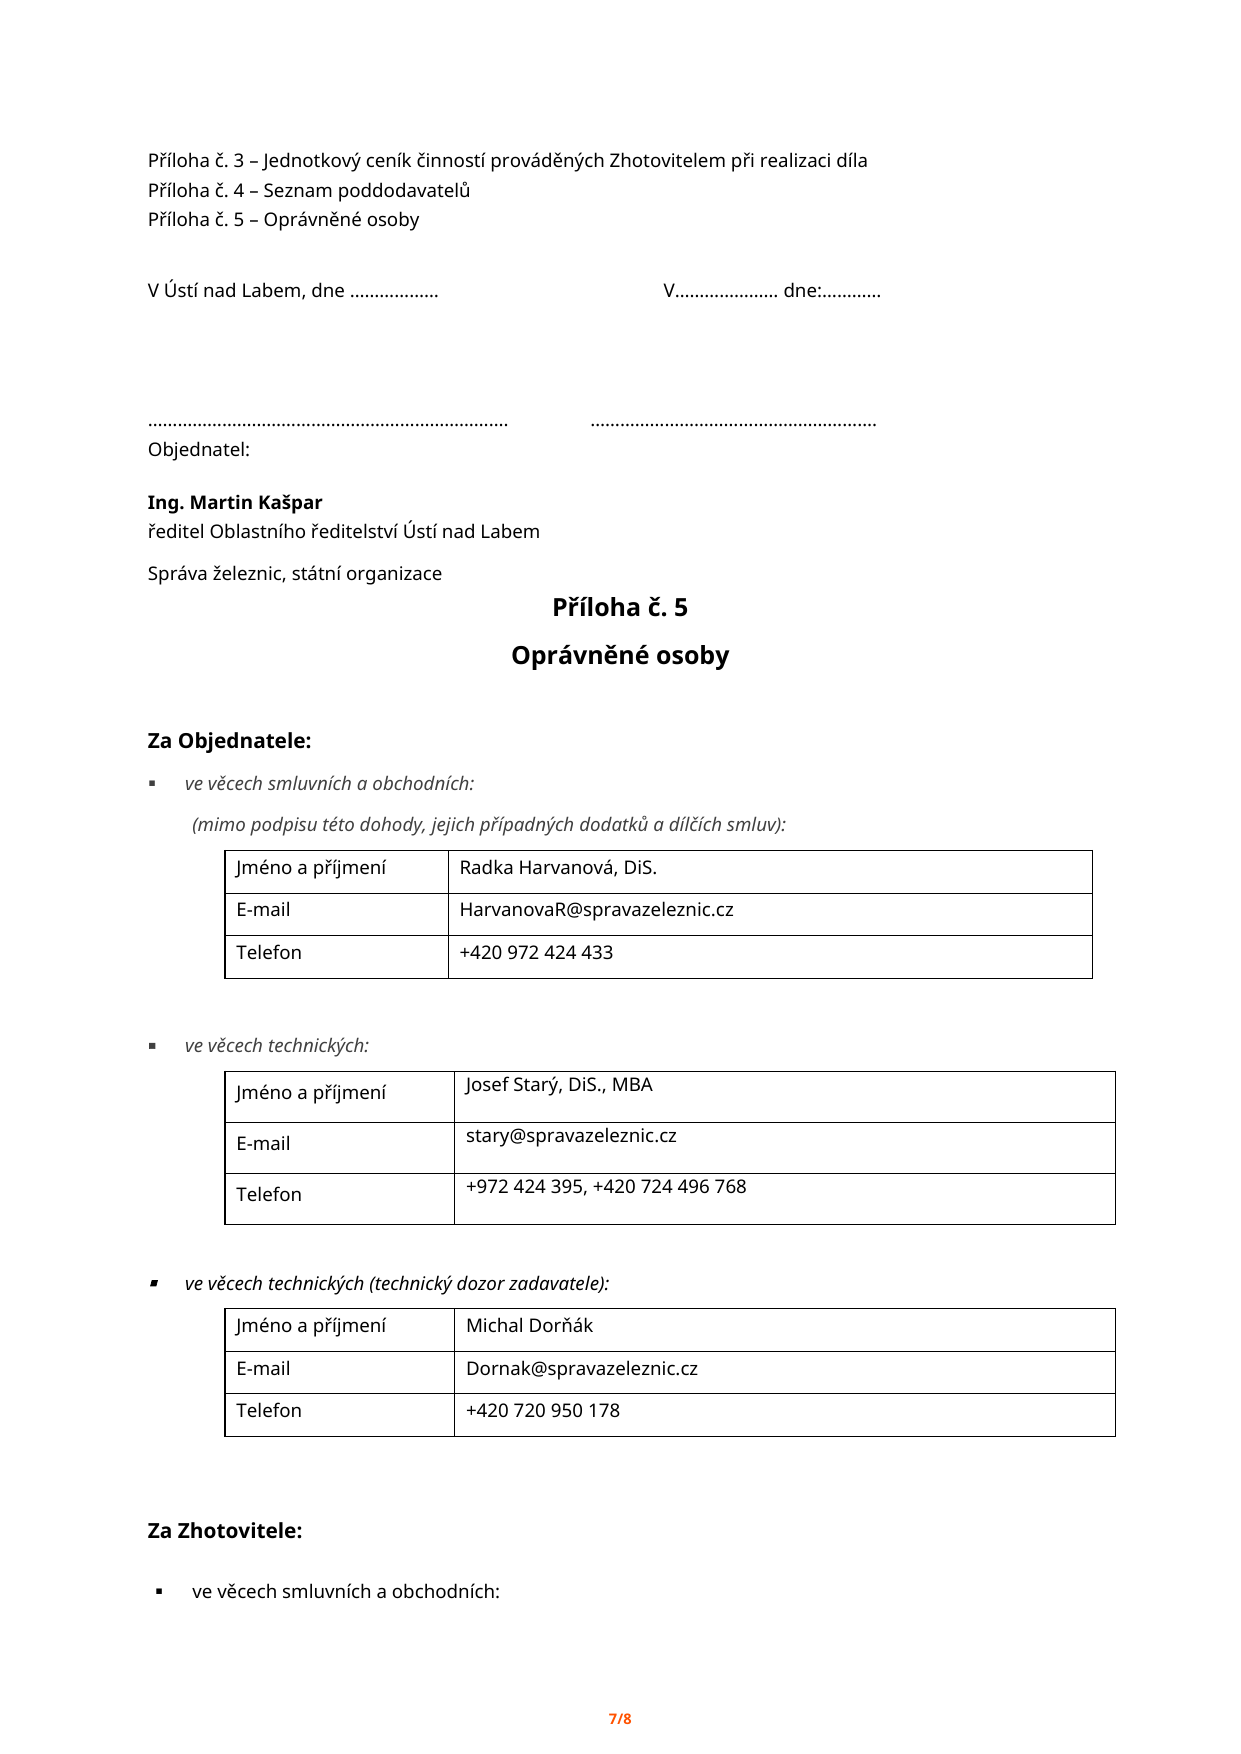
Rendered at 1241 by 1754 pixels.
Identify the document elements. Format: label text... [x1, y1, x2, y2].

table_cell stary@spravazeleznic.cz [455, 1123, 1115, 1172]
table_header Josef Starý, DiS., MBA [455, 1072, 1115, 1122]
text ředitel Oblastního ředitelství Ústí nad Labem [148, 519, 1093, 544]
table_cell E-mail [226, 894, 448, 935]
text Správa železnic, státní organizace [148, 560, 1093, 586]
table_cell +420 972 424 433 [449, 936, 1092, 978]
text Za Zhotovitele: [148, 1516, 1093, 1544]
table_cell Telefon [226, 1174, 454, 1223]
table_cell HarvanovaR@spravazeleznic.cz [449, 894, 1092, 935]
table_header Michal Dorňák [455, 1309, 1115, 1351]
subtitle (mimo podpisu této dohody, jejich případných dodatků a dílčích smluv): [148, 808, 1093, 837]
table_cell +972 424 395, +420 724 496 768 [455, 1174, 1115, 1223]
table_cell E-mail [226, 1352, 454, 1393]
text V Ústí nad Labem, dne ……………… V………………… dne:………… [148, 277, 1093, 303]
table_cell +420 720 950 178 [455, 1394, 1115, 1436]
table_header Jméno a příjmení [226, 1309, 454, 1351]
table_header Radka Harvanová, DiS. [449, 851, 1092, 892]
subtitle ve věcech smluvních a obchodních: [148, 766, 1093, 796]
text Příloha č. 5 – Oprávněné osoby [148, 206, 1095, 232]
text ………………………………………………………………. …………………………………………………. [148, 407, 1093, 432]
table_cell Telefon [226, 1394, 454, 1436]
subtitle ve věcech technických: [148, 1029, 1093, 1058]
list ve věcech technických (technický dozor zadavatele): [148, 1266, 1093, 1295]
list ve věcech smluvních a obchodních: [154, 1574, 1093, 1605]
table_cell Telefon [226, 936, 448, 978]
text Ing. Martin Kašpar [148, 489, 1093, 515]
text Příloha č. 5 [148, 590, 1093, 624]
table_header Jméno a příjmení [226, 1072, 454, 1122]
table_header Jméno a příjmení [226, 851, 448, 892]
text Oprávněné osoby [148, 641, 1093, 671]
table_cell E-mail [226, 1123, 454, 1172]
text Za Objednatele: [148, 725, 1093, 754]
text Objednatel: [148, 436, 1093, 462]
text Příloha č. 4 – Seznam poddodavatelů [148, 177, 1095, 202]
table_cell Dornak@spravazeleznic.cz [455, 1352, 1115, 1393]
text Příloha č. 3 – Jednotkový ceník činností prováděných Zhotovitelem při realizaci díla [148, 148, 1095, 173]
